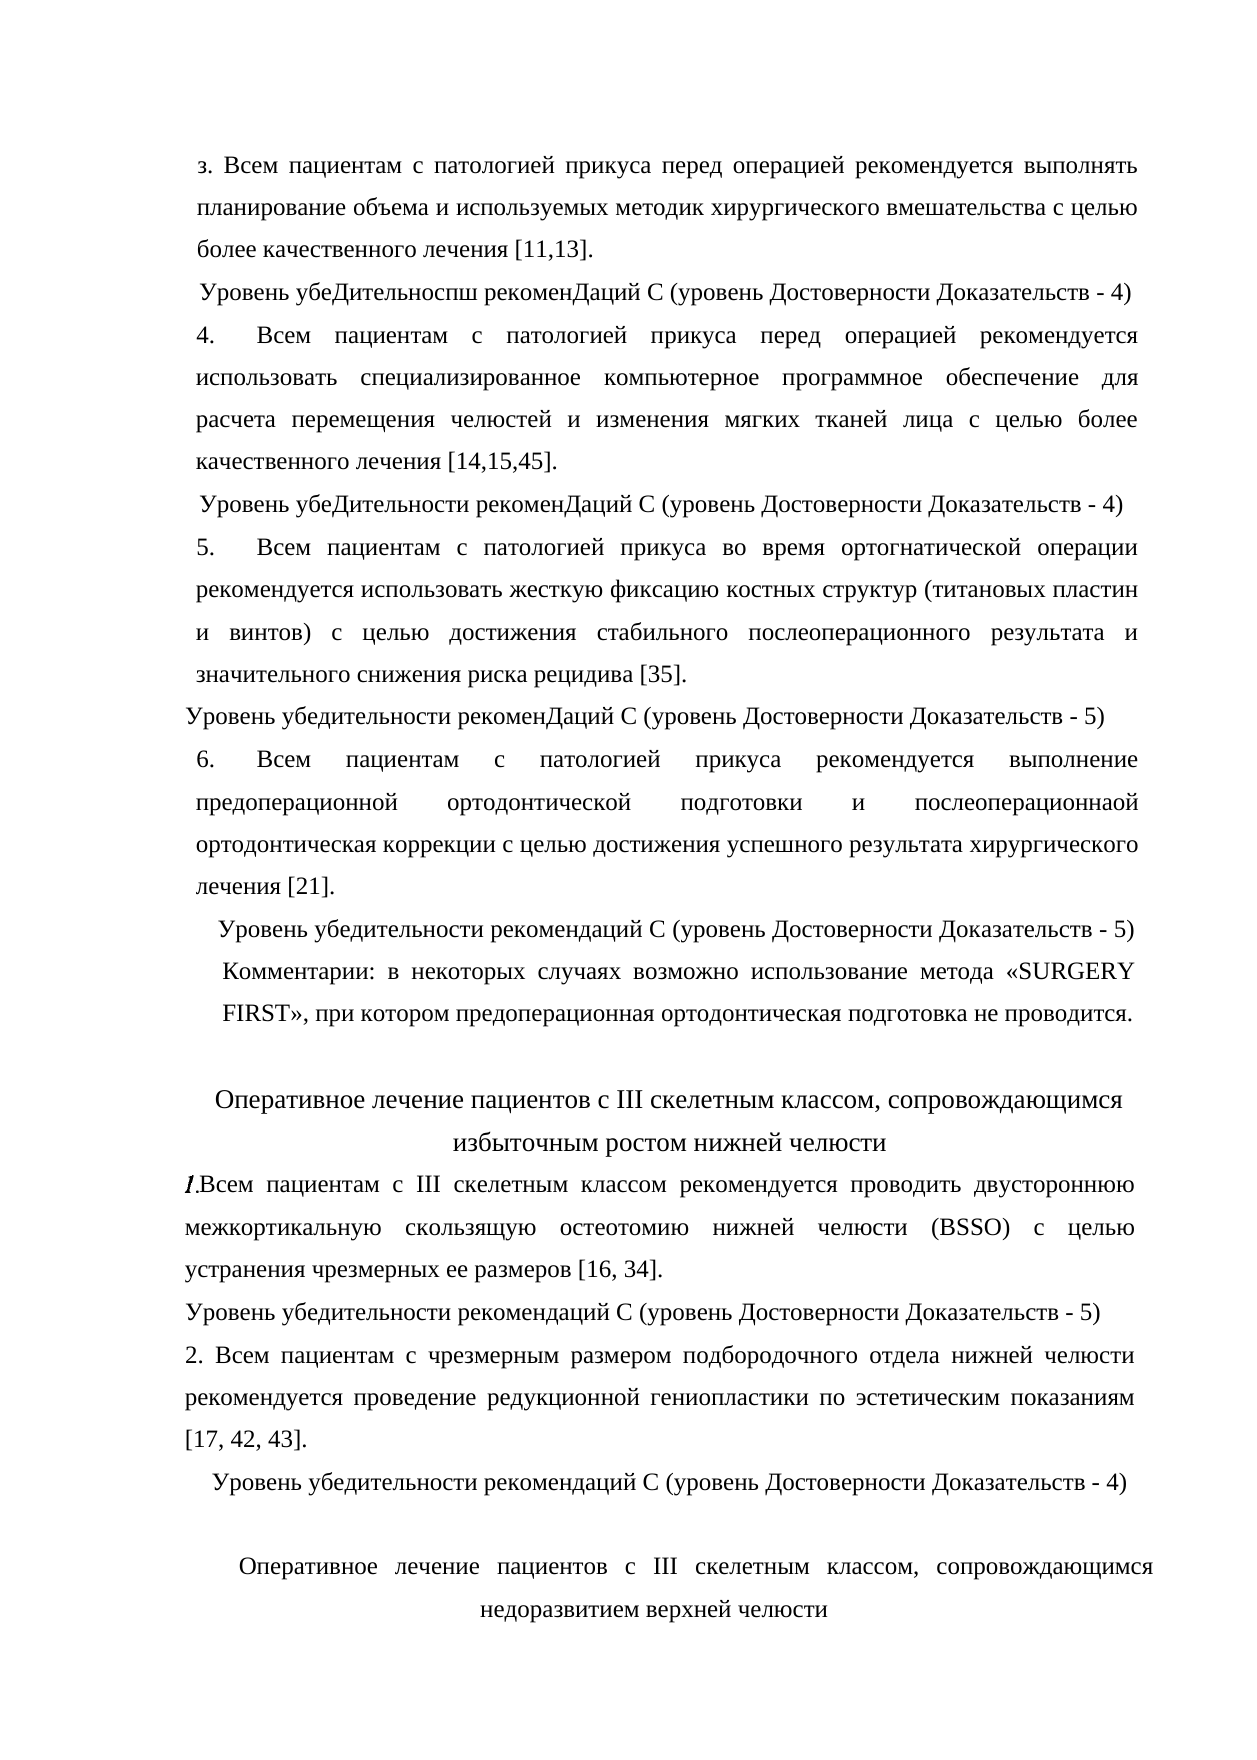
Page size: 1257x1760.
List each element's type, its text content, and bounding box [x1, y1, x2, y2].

list Всем пациентам с патологией прикуса во время ортогнатической операции рекомендуется использовать жесткую фиксацию костных структур (титановых пластин и винтов) с целью достижения стабильного послеоперационного результата и значительного снижения риска рецидива [35]. [196, 532, 1139, 687]
text Уровень убедительности рекомендаций С (уровень Достоверности Доказательств - 5) [184, 1297, 1154, 1325]
list Всем пациентам с патологией прикуса перед операцией рекомендуется использовать специализированное компьютерное программное обеспечение для расчета перемещения челюстей и изменения мягких тканей лица с целью более качественного лечения [14,15,45]. [196, 320, 1139, 475]
text Оперативное лечение пациентов с III скелетным классом, сопровождающимся недоразвитием верхней челюсти [238, 1551, 1154, 1622]
text Всем пациентам с III скелетным классом рекомендуется проводить двустороннюю межкортикальную скользящую остеотомию нижней челюсти (BSSO) с целью устранения чрезмерных ее размеров [16, 34]. [184, 1169, 1136, 1283]
text Уровень убедительности рекоменДаций С (уровень Достоверности Доказательств - 5) [184, 701, 1154, 730]
picture [184, 1175, 199, 1193]
text 2. Всем пациентам с чрезмерным размером подбородочного отдела нижней челюсти рекомендуется проведение редукционной гениопластики по эстетическим показаниям [17, 42, 43]. [184, 1340, 1136, 1453]
list Всем пациентам с патологией прикуса рекомендуется выполнение предоперационной ортодонтической подготовки и послеоперационнаой ортодонтическая коррекции с целью достижения успешного результата хирургического лечения [21]. [196, 744, 1139, 900]
text Уровень убеДительности рекоменДаций С (уровень Достоверности Доказательств - 4) [198, 489, 1154, 518]
text з. Всем пациентам с патологией прикуса перед операцией рекомендуется выполнять планирование объема и используемых методик хирургического вмешательства с целью более качественного лечения [11,13]. [197, 150, 1139, 263]
text Уровень убедительности рекомендаций С (уровень Достоверности Доказательств - 4) [192, 1467, 1147, 1496]
text Уровень убедительности рекомендаций С (уровень Достоверности Доказательств - 5) Комментарии: в некоторых случаях возможно использование метода «SURGERY FIRST», при котором предоперационная ортодонтическая подготовка не проводится. [217, 914, 1136, 1027]
text Уровень убеДительноспш рекоменДаций С (уровень Достоверности Доказательств - 4) [198, 277, 1154, 306]
subtitle Оперативное лечение пациентов с III скелетным классом, сопровождающимся избыточным ростом нижней челюсти [181, 1084, 1157, 1158]
